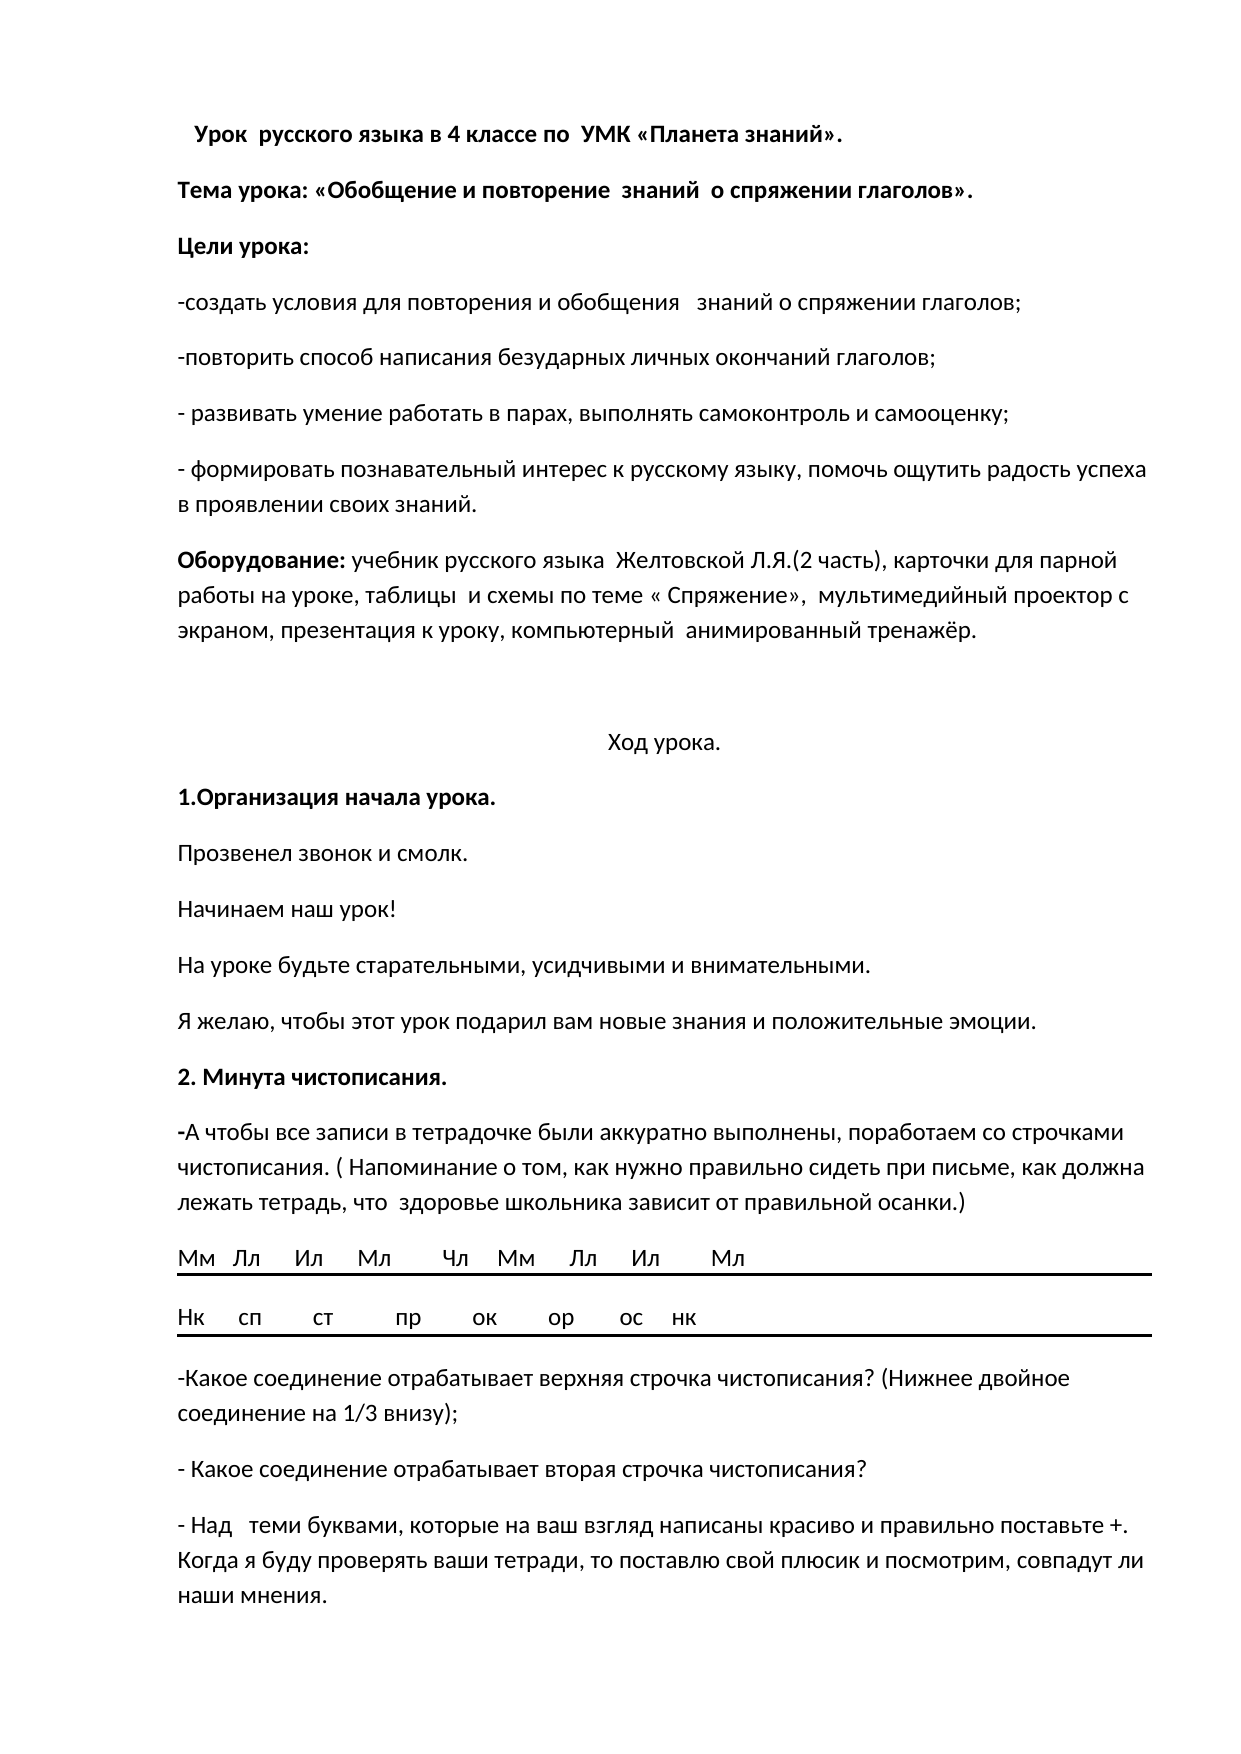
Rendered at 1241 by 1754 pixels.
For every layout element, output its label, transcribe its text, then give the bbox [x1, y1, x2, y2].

text На уроке будьте старательными, усидчивыми и внимательными. [177, 949, 1152, 979]
text -повторить способ написания безударных личных окончаний глаголов; [177, 341, 1152, 372]
text Мм Лл Ил Мл Чл Мм Лл Ил Мл [177, 1242, 1152, 1273]
text -Какое соединение отрабатывает верхняя строчка чистописания? (Нижнее двойное соединение на 1/3 внизу); [177, 1362, 1152, 1428]
text 2. Минута чистописания. [177, 1061, 1152, 1091]
text Урок русского языка в 4 классе по УМК «Планета знаний». [177, 118, 1152, 149]
text Оборудование: учебник русского языка Желтовской Л.Я.(2 часть), карточки для парной работы на уроке, таблицы и схемы по теме « Спряжение», мультимедийный проектор с экраном, презентация к уроку, компьютерный анимированный тренажёр. [177, 544, 1152, 644]
text Я желаю, чтобы этот урок подарил вам новые знания и положительные эмоции. [177, 1005, 1152, 1035]
text Ход урока. [177, 726, 1152, 756]
text - развивать умение работать в парах, выполнять самоконтроль и самооценку; [177, 397, 1152, 428]
text Цели урока: [177, 230, 1152, 260]
text -создать условия для повторения и обобщения знаний о спряжении глаголов; [177, 286, 1152, 316]
text - Над теми буквами, которые на ваш взгляд написаны красиво и правильно поставьте +. Когда я буду проверять ваши тетради, то поставлю свой плюсик и посмотрим, совпадут ли наши мнения. [177, 1509, 1152, 1609]
text - формировать познавательный интерес к русскому языку, помочь ощутить радость успеха в проявлении своих знаний. [177, 453, 1152, 519]
text Начинаем наш урок! [177, 893, 1152, 924]
text 1.Организация начала урока. [177, 781, 1152, 812]
text - Какое соединение отрабатывает вторая строчка чистописания? [177, 1453, 1152, 1484]
text Тема урока: «Обобщение и повторение знаний о спряжении глаголов». [177, 174, 1152, 204]
text Нк сп ст пр ок ор ос нк [177, 1301, 1152, 1334]
text -А чтобы все записи в тетрадочке были аккуратно выполнены, поработаем со строчками чистописания. ( Напоминание о том, как нужно правильно сидеть при письме, как должна лежать тетрадь, что здоровье школьника зависит от правильной осанки.) [177, 1116, 1152, 1217]
text Прозвенел звонок и смолк. [177, 837, 1152, 868]
